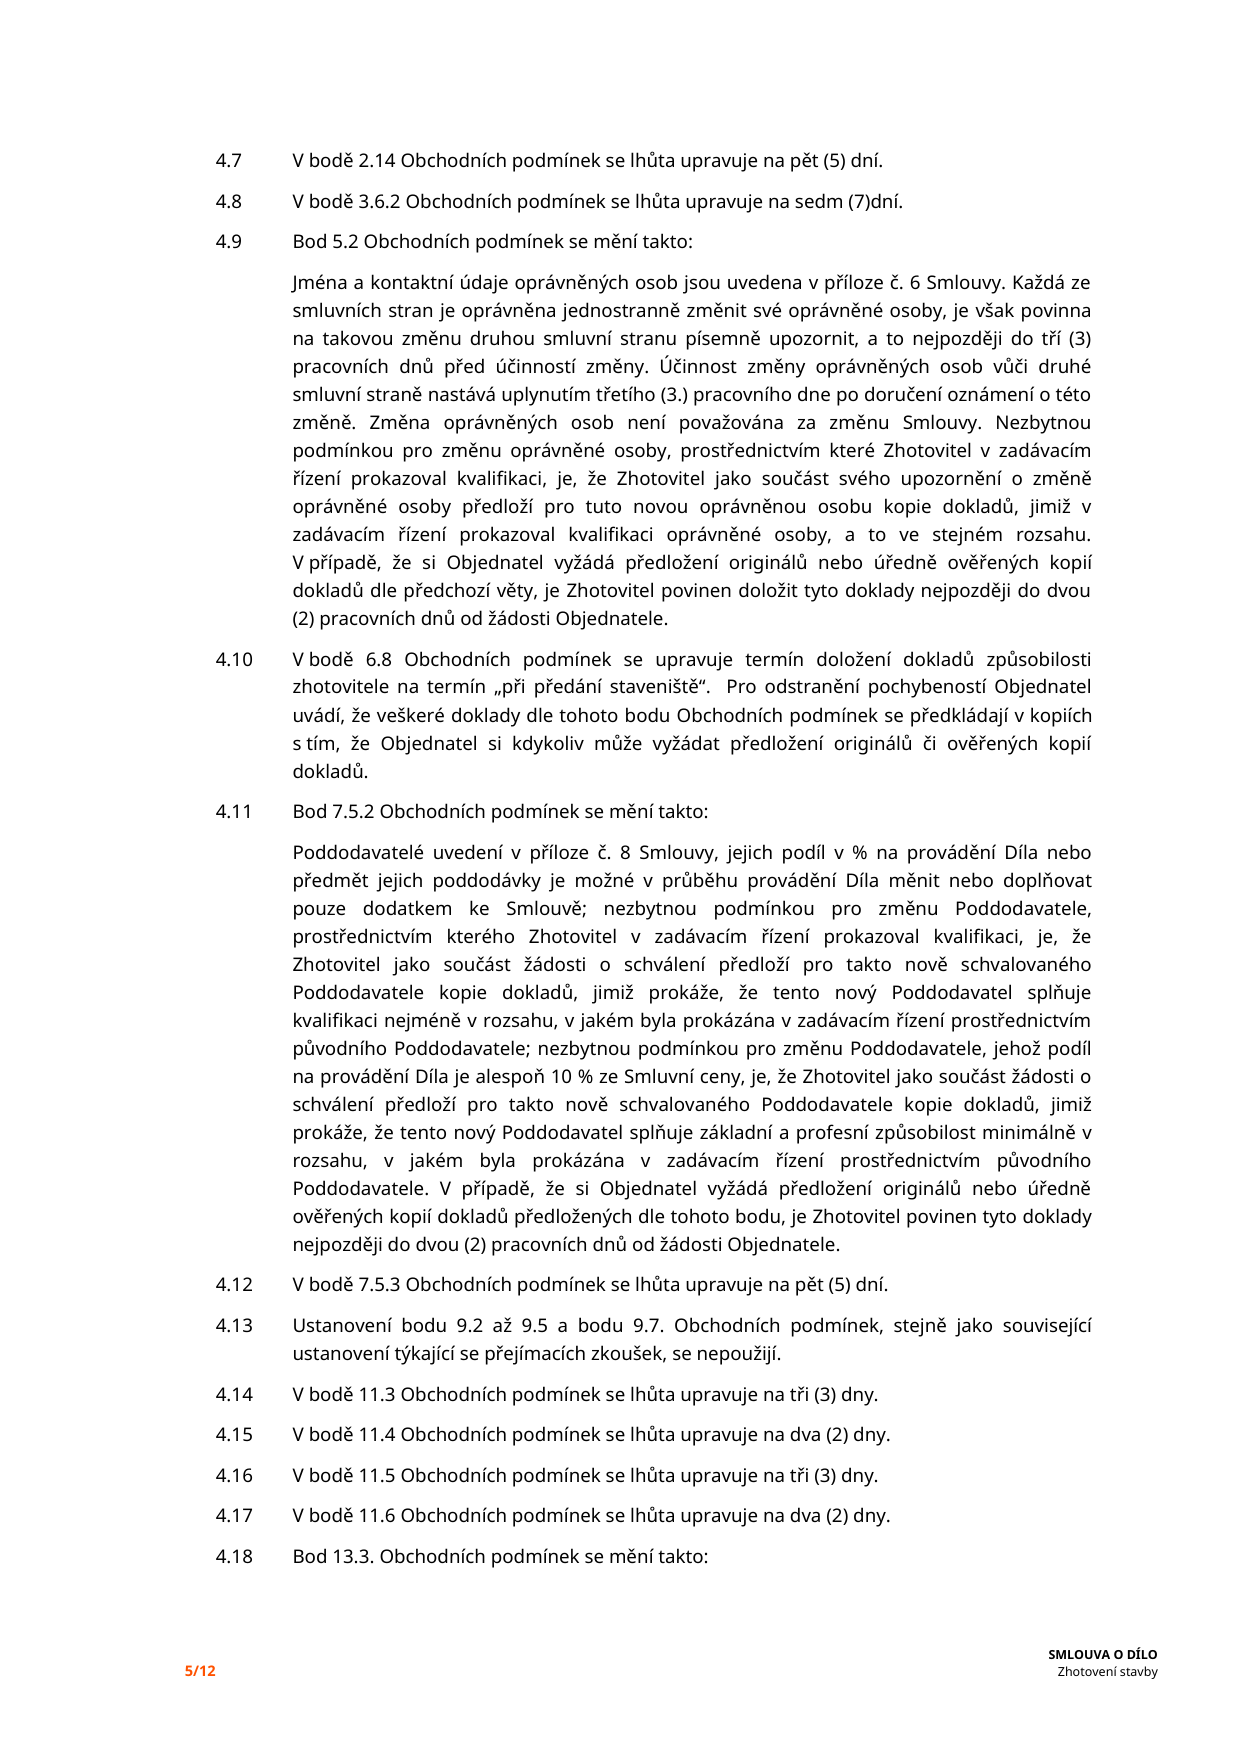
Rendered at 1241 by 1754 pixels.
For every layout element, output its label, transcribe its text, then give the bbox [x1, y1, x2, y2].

text V bodě 11.4 Obchodních podmínek se lhůta upravuje na dva (2) dny. [216, 1421, 1093, 1447]
text V bodě 6.8 Obchodních podmínek se upravuje termín doložení dokladů způsobilosti zhotovitele na termín „při předání staveniště“. Pro odstranění pochybeností Objednatel uvádí, že veškeré doklady dle tohoto bodu Obchodních podmínek se předkládají v kopiích s tím, že Objednatel si kdykoliv může vyžádat předložení originálů či ověřených kopií dokladů. [216, 646, 1093, 783]
text V bodě 11.5 Obchodních podmínek se lhůta upravuje na tři (3) dny. [216, 1462, 1093, 1487]
text V bodě 11.6 Obchodních podmínek se lhůta upravuje na dva (2) dny. [216, 1502, 1093, 1528]
text Jména a kontaktní údaje oprávněných osob jsou uvedena v příloze č. 6 Smlouvy. Každá ze smluvních stran je oprávněna jednostranně změnit své oprávněné osoby, je však povinna na takovou změnu druhou smluvní stranu písemně upozornit, a to nejpozději do tří (3) pracovních dnů před účinností změny. Účinnost změny oprávněných osob vůči druhé smluvní straně nastává uplynutím třetího (3.) pracovního dne po doručení oznámení o této změně. Změna oprávněných osob není považována za změnu Smlouvy. Nezbytnou podmínkou pro změnu oprávněné osoby, prostřednictvím které Zhotovitel v zadávacím řízení prokazoval kvalifikaci, je, že Zhotovitel jako součást svého upozornění o změně oprávněné osoby předloží pro tuto novou oprávněnou osobu kopie dokladů, jimiž v zadávacím řízení prokazoval kvalifikaci oprávněné osoby, a to ve stejném rozsahu. V případě, že si Objednatel vyžádá předložení originálů nebo úředně ověřených kopií dokladů dle předchozí věty, je Zhotovitel povinen doložit tyto doklady nejpozději do dvou (2) pracovních dnů od žádosti Objednatele. [292, 269, 1093, 631]
text V bodě 7.5.3 Obchodních podmínek se lhůta upravuje na pět (5) dní. [216, 1272, 1093, 1297]
text Poddodavatelé uvedení v příloze č. 8 Smlouvy, jejich podíl v % na provádění Díla nebo předmět jejich poddodávky je možné v průběhu provádění Díla měnit nebo doplňovat pouze dodatkem ke Smlouvě; nezbytnou podmínkou pro změnu Poddodavatele, prostřednictvím kterého Zhotovitel v zadávacím řízení prokazoval kvalifikaci, je, že Zhotovitel jako součást žádosti o schválení předloží pro takto nově schvalovaného Poddodavatele kopie dokladů, jimiž prokáže, že tento nový Poddodavatel splňuje kvalifikaci nejméně v rozsahu, v jakém byla prokázána v zadávacím řízení prostřednictvím původního Poddodavatele; nezbytnou podmínkou pro změnu Poddodavatele, jehož podíl na provádění Díla je alespoň 10 % ze Smluvní ceny, je, že Zhotovitel jako součást žádosti o schválení předloží pro takto nově schvalovaného Poddodavatele kopie dokladů, jimiž prokáže, že tento nový Poddodavatel splňuje základní a profesní způsobilost minimálně v rozsahu, v jakém byla prokázána v zadávacím řízení prostřednictvím původního Poddodavatele. V případě, že si Objednatel vyžádá předložení originálů nebo úředně ověřených kopií dokladů předložených dle tohoto bodu, je Zhotovitel povinen tyto doklady nejpozději do dvou (2) pracovních dnů od žádosti Objednatele. [292, 839, 1093, 1257]
text Ustanovení bodu 9.2 až 9.5 a bodu 9.7. Obchodních podmínek, stejně jako související ustanovení týkající se přejímacích zkoušek, se nepoužijí. [216, 1312, 1093, 1366]
text V bodě 11.3 Obchodních podmínek se lhůta upravuje na tři (3) dny. [216, 1381, 1093, 1406]
text Bod 7.5.2 Obchodních podmínek se mění takto: [216, 798, 1093, 824]
text Bod 13.3. Obchodních podmínek se mění takto: [216, 1543, 1093, 1568]
text Bod 5.2 Obchodních podmínek se mění takto: [216, 228, 1093, 254]
text V bodě 2.14 Obchodních podmínek se lhůta upravuje na pět (5) dní. [216, 147, 1093, 173]
text V bodě 3.6.2 Obchodních podmínek se lhůta upravuje na sedm (7)dní. [216, 188, 1093, 213]
